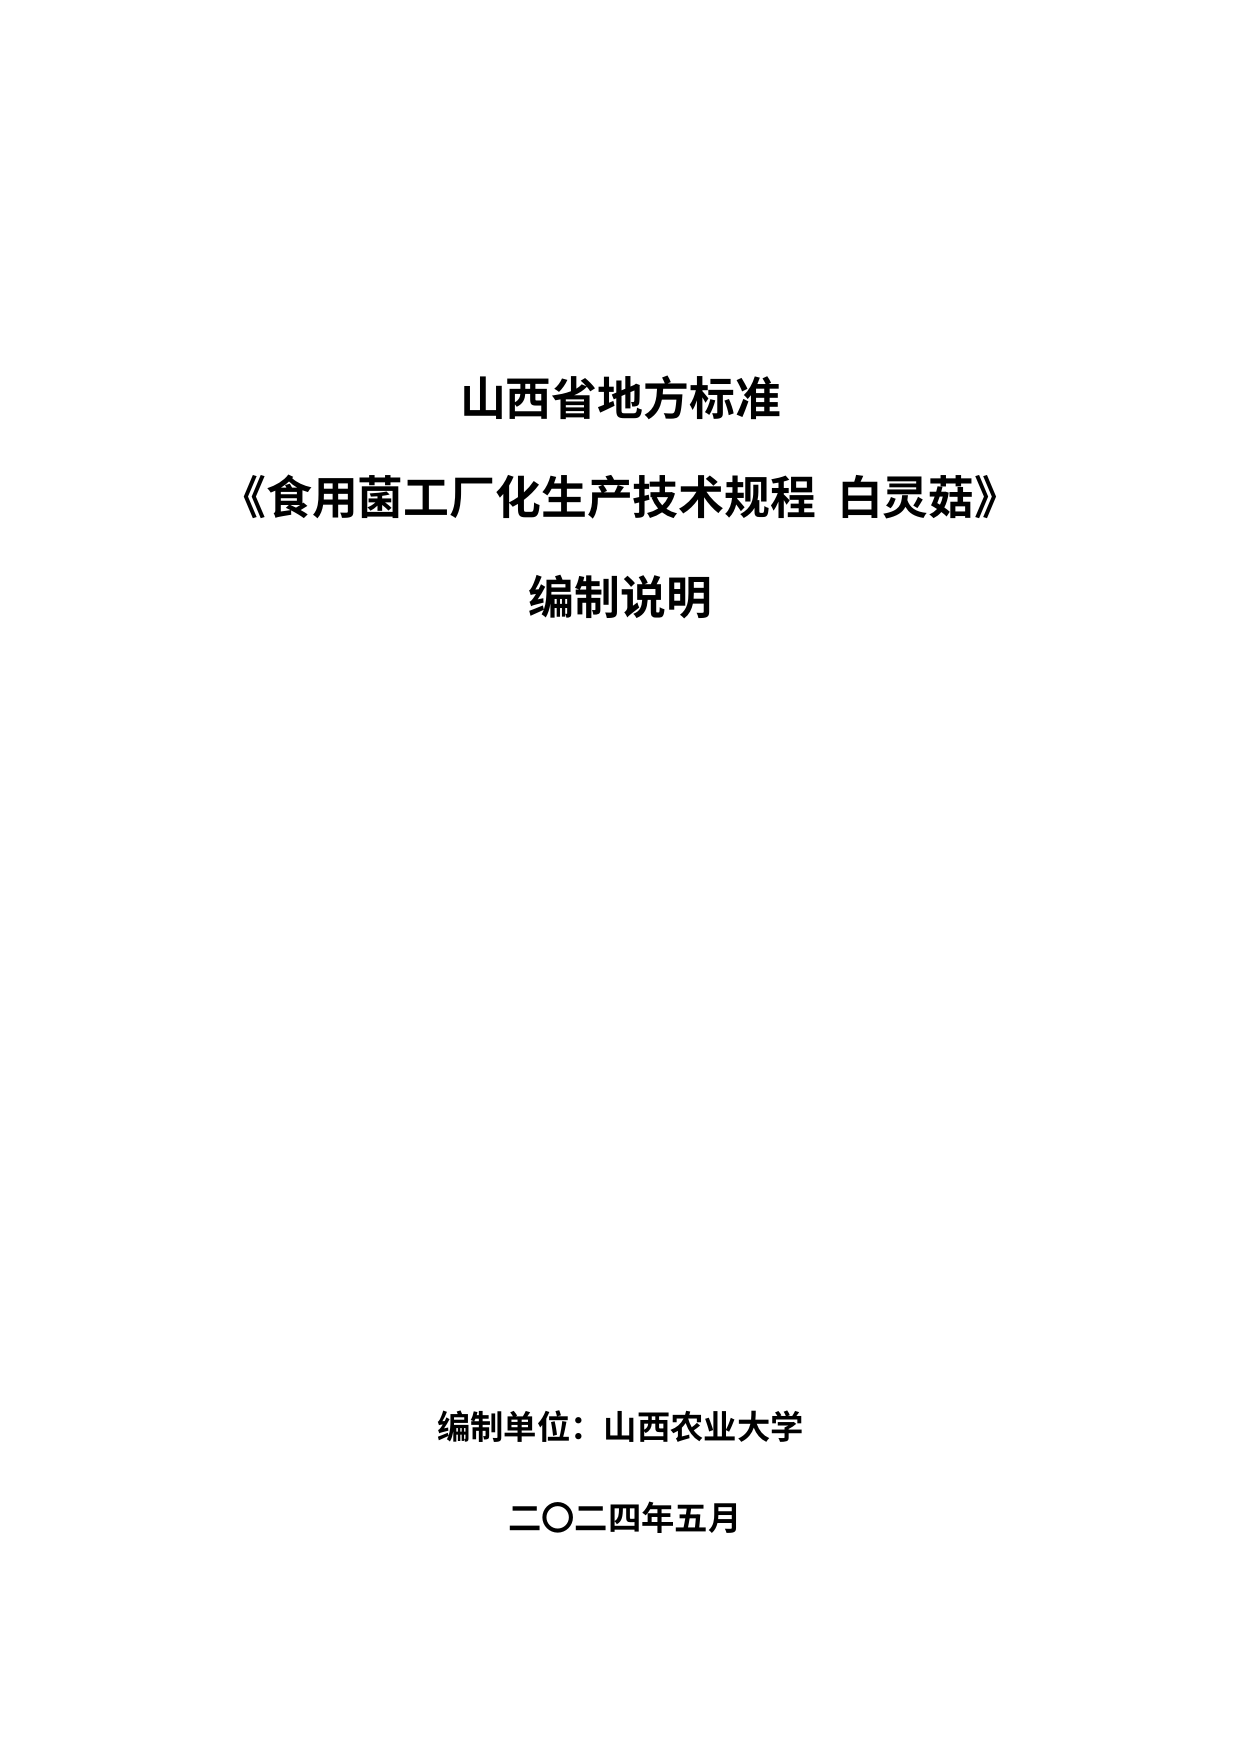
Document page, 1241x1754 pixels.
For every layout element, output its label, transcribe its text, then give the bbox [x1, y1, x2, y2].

text 编制单位：山西农业大学 [188, 1392, 1052, 1458]
text 编制说明 [188, 561, 1052, 627]
text 《食用菌工厂化生产技术规程 白灵菇》 [188, 461, 1052, 528]
text 山西省地方标准 [188, 362, 1052, 428]
text 二〇二四年五月 [188, 1482, 1052, 1549]
